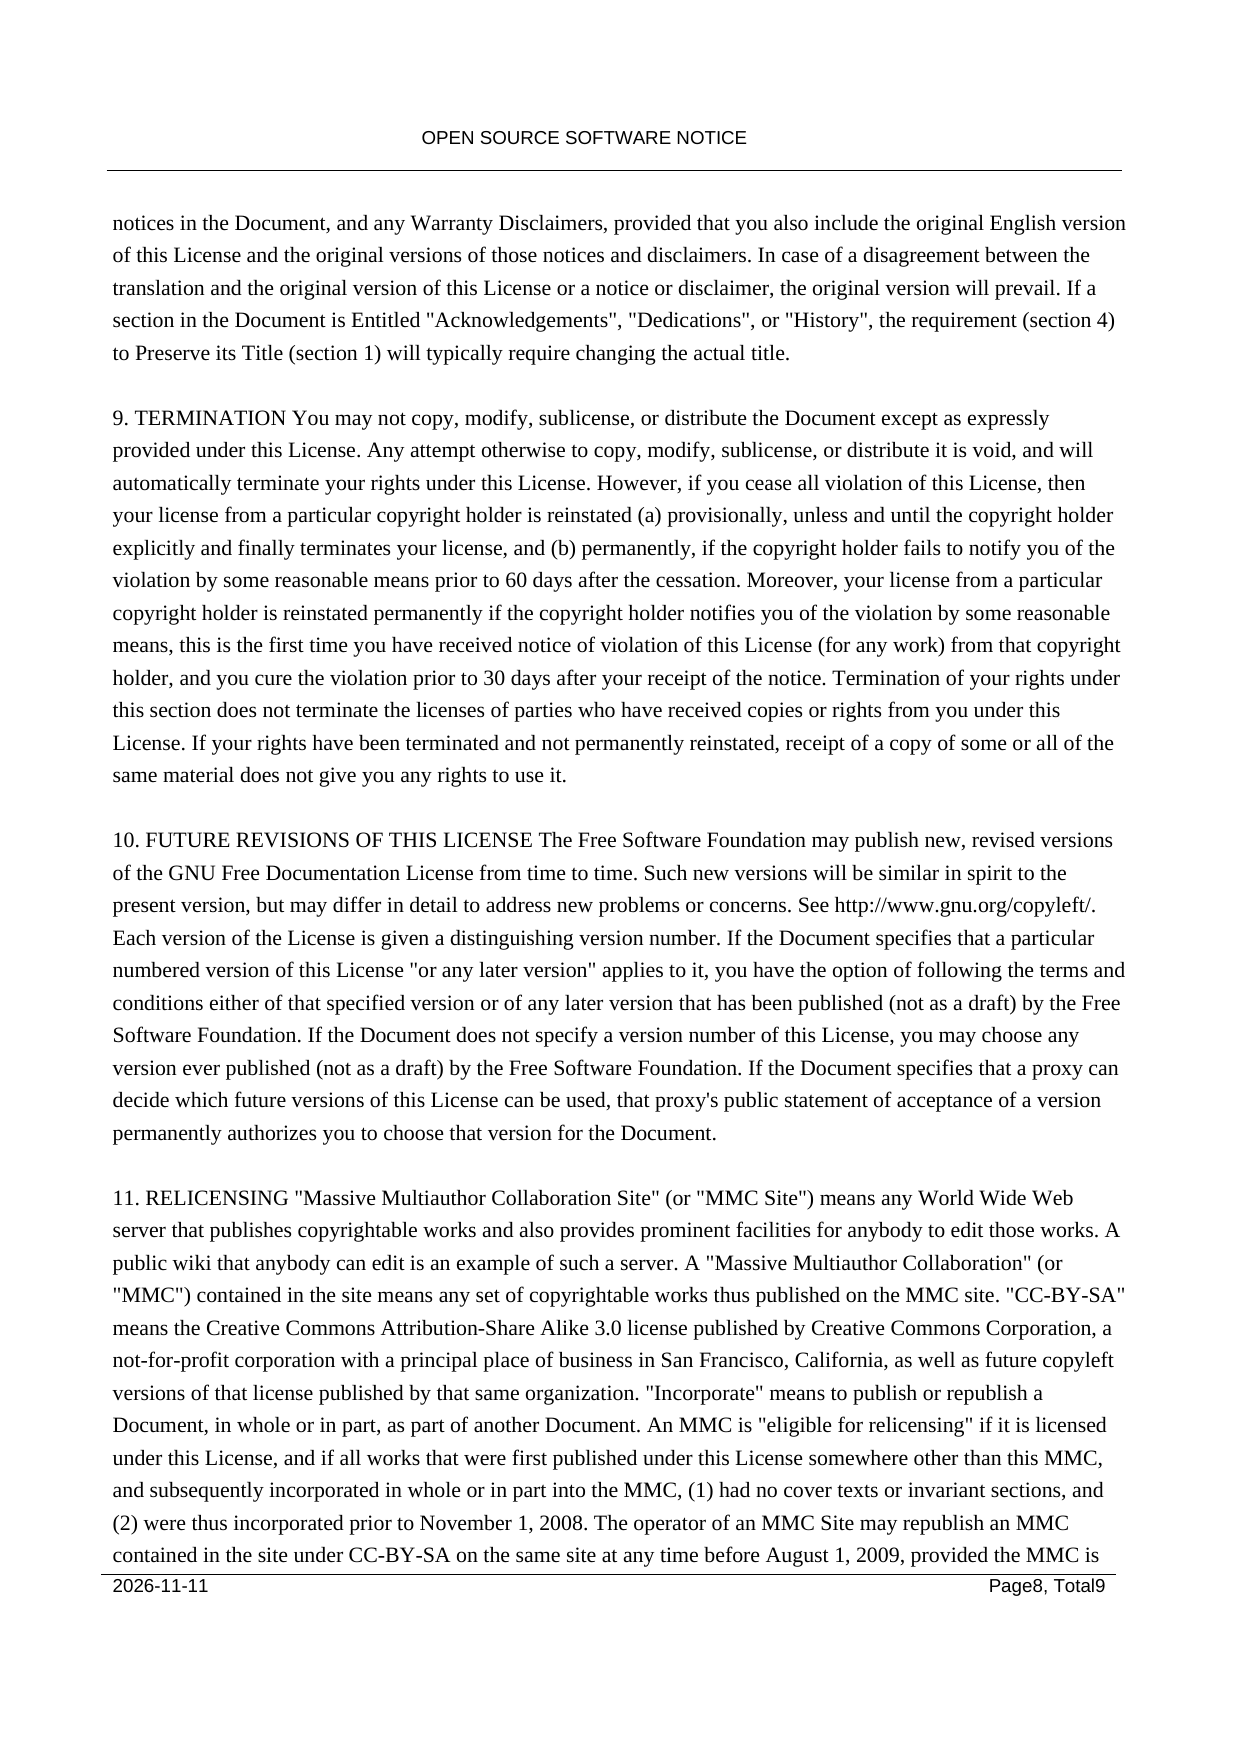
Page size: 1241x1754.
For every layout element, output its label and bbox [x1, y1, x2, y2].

text [112, 206, 1128, 1571]
